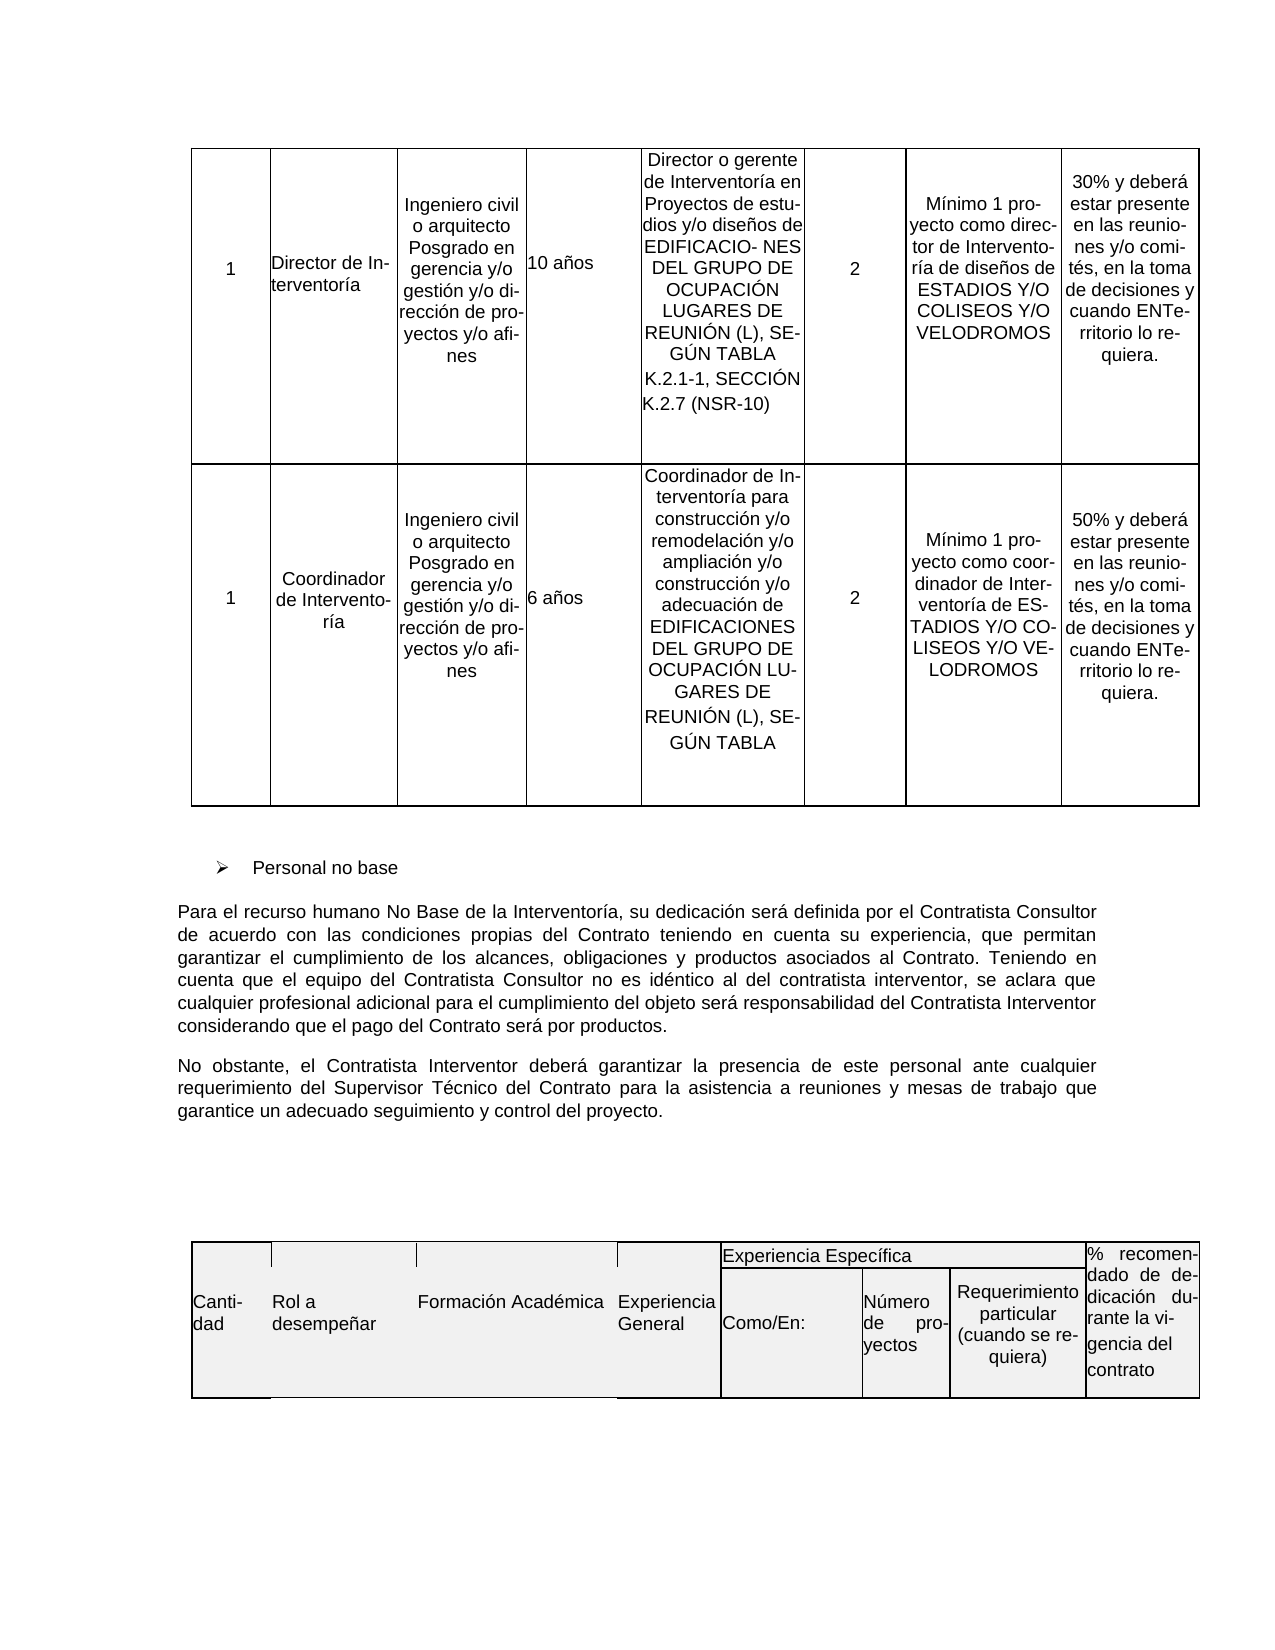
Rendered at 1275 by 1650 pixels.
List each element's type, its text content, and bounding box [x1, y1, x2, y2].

text Para el recurso humano No Base de la Interventoría, su dedicación será definida por el Contratista Consultor de acuerdo con las condiciones propias del Contrato teniendo en cuenta su experiencia, que permitan garantizar el cumplimiento de los alcances, obligaciones y productos asociados al Contrato. Teniendo en cuenta que el equipo del Contratista Consultor no es idéntico al del contratista interventor, se aclara que cualquier profesional adicional para el cumplimiento del objeto será responsabilidad del Contratista Interventor considerando que el pago del Contrato será por productos. [177, 901, 1097, 1036]
table_cell 2 [805, 465, 905, 805]
table_header Experiencia Específica [722, 1243, 1085, 1267]
table_cell Director o gerente de Interventoría en Proyectos de estu- dios y/o diseños de EDIFICACIO- NES DEL GRUPO DE OCUPACIÓN LUGARES DE REUNIÓN (L), SE- GÚN TABLA K.2.1-1, SECCIÓN K.2.7 (NSR-10) [642, 149, 804, 463]
table_cell Número de pro- yectos [863, 1269, 949, 1397]
table_cell Canti- dad [193, 1267, 271, 1397]
table_header [618, 1243, 720, 1267]
table_cell 1 [192, 465, 270, 805]
table_cell 6 años [527, 465, 641, 805]
table_cell Ingeniero civil o arquitecto Posgrado en gerencia y/o gestión y/o di- rección de pro- yectos y/o afi- nes [398, 465, 526, 805]
table_header [417, 1242, 617, 1267]
table_cell 1 [192, 149, 270, 463]
table_cell Como/En: [722, 1269, 862, 1397]
text No obstante, el Contratista Interventor deberá garantizar la presencia de este personal ante cualquier requerimiento del Supervisor Técnico del Contrato para la asistencia a reuniones y mesas de trabajo que garantice un adecuado seguimiento y control del proyecto. [177, 1054, 1097, 1122]
table_cell Experiencia General [617, 1267, 720, 1397]
list Personal no base [215, 857, 1097, 878]
table_header [272, 1242, 416, 1267]
table_cell 50% y deberá estar presente en las reunio- nes y/o comi- tés, en la toma de decisiones y cuando ENTe- rritorio lo re- quiera. [1062, 465, 1198, 805]
table_header % recomen- dado de de- dicación du- rante la vi- gencia del contrato [1087, 1243, 1199, 1397]
table_cell 30% y deberá estar presente en las reunio- nes y/o comi- tés, en la toma de decisiones y cuando ENTe- rritorio lo re- quiera. [1062, 149, 1198, 463]
table_cell 10 años [527, 149, 641, 463]
table_cell 2 [805, 149, 905, 463]
table_cell Formación Académica [417, 1267, 617, 1397]
table_cell Coordinador de Intervento- ría [271, 465, 397, 805]
table_cell Mínimo 1 pro- yecto como coor- dinador de Inter- ventoría de ES- TADIOS Y/O CO- LISEOS Y/O VE- LODROMOS [907, 465, 1061, 805]
table_cell Coordinador de In- terventoría para construcción y/o remodelación y/o ampliación y/o construcción y/o adecuación de EDIFICACIONES DEL GRUPO DE OCUPACIÓN LU- GARES DE REUNIÓN (L), SE- GÚN TABLA [642, 465, 804, 805]
table_cell Requerimiento particular (cuando se re- quiera) [951, 1269, 1085, 1397]
table_cell Director de In- terventoría [271, 149, 397, 463]
table_header [193, 1243, 271, 1267]
table_cell Rol a desempeñar [271, 1267, 417, 1397]
table_cell Mínimo 1 pro- yecto como direc- tor de Intervento- ría de diseños de ESTADIOS Y/O COLISEOS Y/O VELODROMOS [907, 149, 1061, 463]
table_cell Ingeniero civil o arquitecto Posgrado en gerencia y/o gestión y/o di- rección de pro- yectos y/o afi- nes [398, 149, 526, 463]
